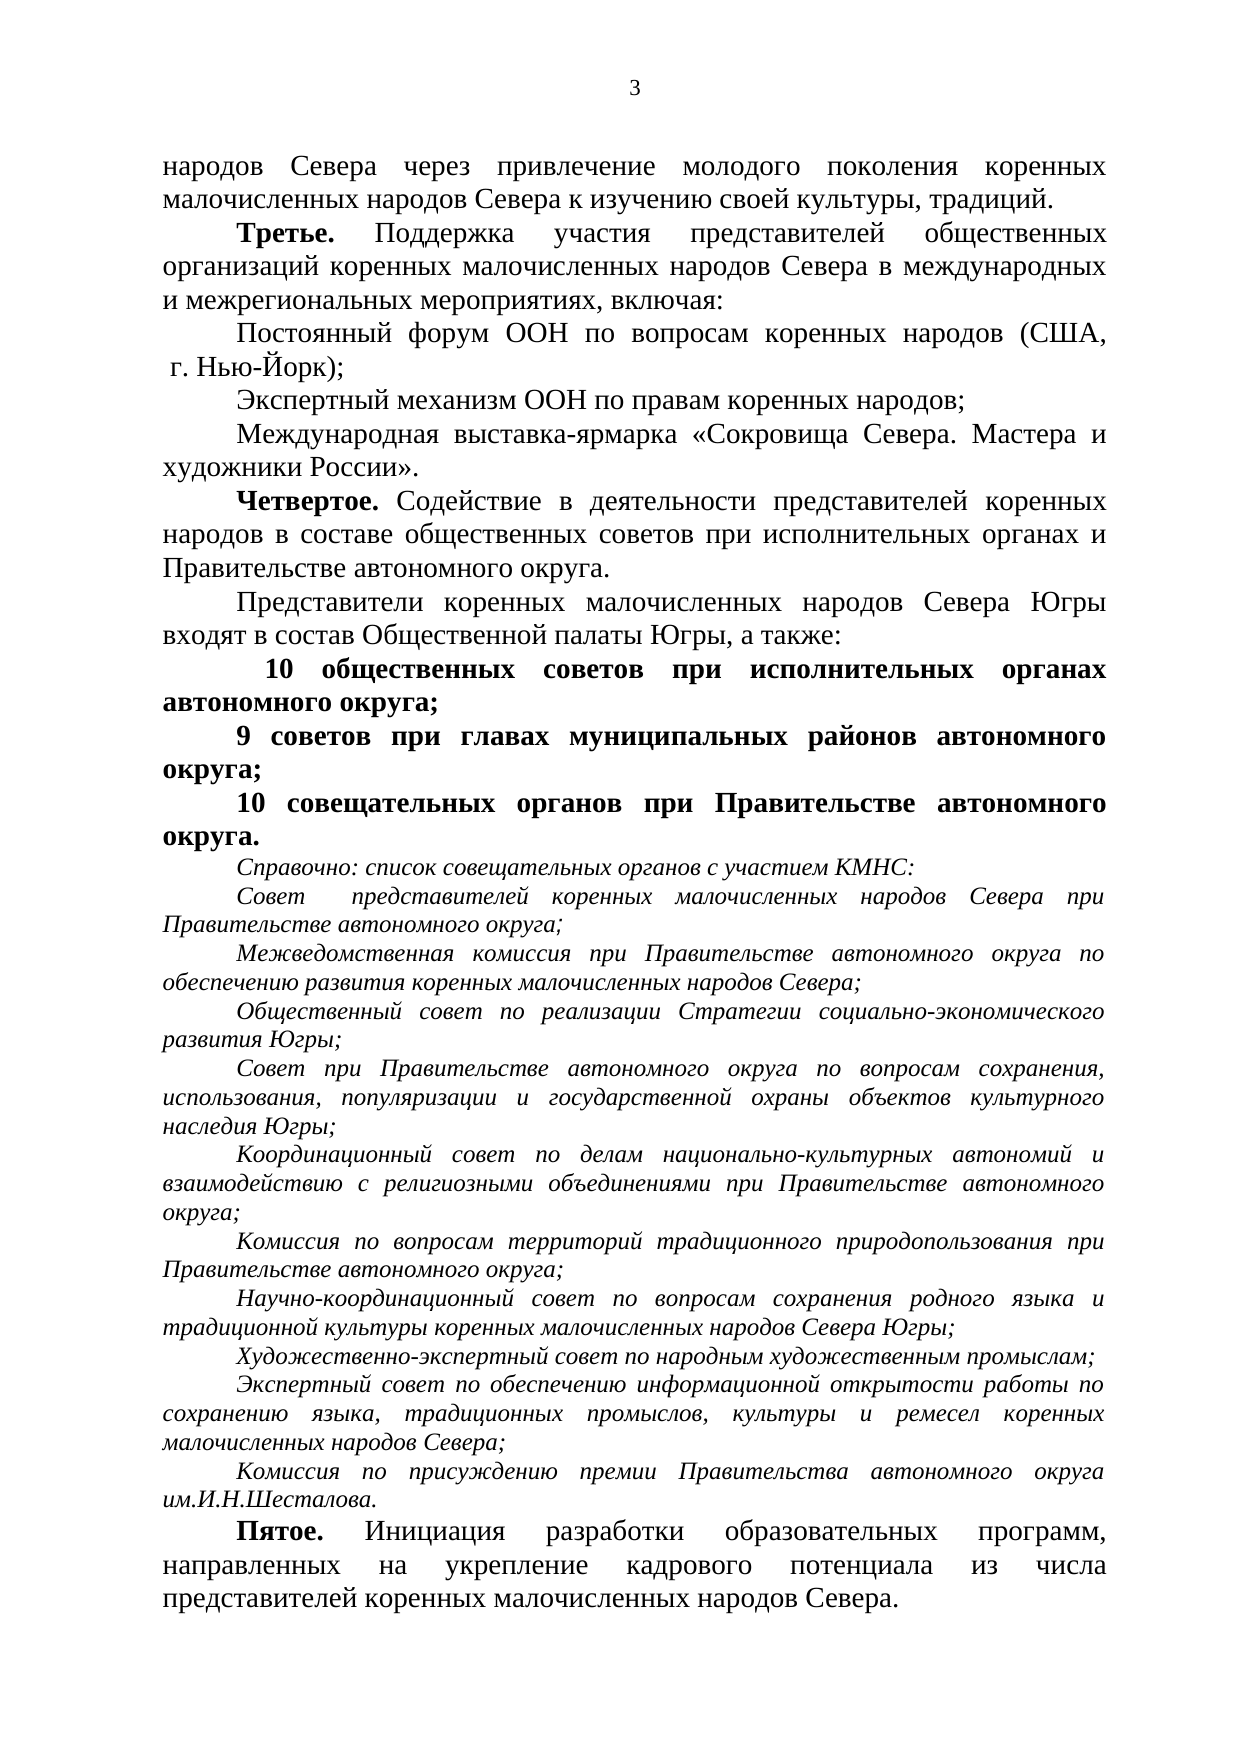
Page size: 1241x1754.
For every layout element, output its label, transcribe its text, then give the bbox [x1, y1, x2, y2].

text Комиссия по присуждению премии Правительства автономного округа им.И.Н.Шесталова. [162, 1456, 1107, 1513]
text Международная выставка-ярмарка «Сокровища Севера. Мастера и художники России». [162, 416, 1107, 483]
text Третье. Поддержка участия представителей общественных организаций коренных малочисленных народов Севера в международных и межрегиональных мероприятиях, включая: [162, 215, 1107, 315]
text Справочно: список совещательных органов с участием КМНС: [162, 852, 1107, 881]
text Представители коренных малочисленных народов Севера Югры входят в состав Общественной палаты Югры, а также: [162, 584, 1107, 651]
text Совет при Правительстве автономного округа по вопросам сохранения, использования, популяризации и государственной охраны объектов культурного наследия Югры; [162, 1053, 1107, 1139]
text Комиссия по вопросам территорий традиционного природопользования при Правительстве автономного округа; [162, 1226, 1107, 1283]
text Научно-координационный совет по вопросам сохранения родного языка и традиционной культуры коренных малочисленных народов Севера Югры; [162, 1283, 1107, 1341]
text Межведомственная комиссия при Правительстве автономного округа по обеспечению развития коренных малочисленных народов Севера; [162, 938, 1107, 996]
text Экспертный механизм ООН по правам коренных народов; [162, 382, 1107, 416]
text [162, 148, 1107, 215]
text 9 советов при главах муниципальных районов автономного округа; [162, 718, 1107, 785]
text Художественно-экспертный совет по народным художественным промыслам; [162, 1341, 1107, 1369]
text Экспертный совет по обеспечению информационной открытости работы по сохранению языка, традиционных промыслов, культуры и ремесел коренных малочисленных народов Севера; [162, 1369, 1107, 1456]
text Пятое. Инициация разработки образовательных программ, направленных на укрепление кадрового потенциала из числа представителей коренных малочисленных народов Севера. [162, 1513, 1107, 1614]
text Четвертое. Содействие в деятельности представителей коренных народов в составе общественных советов при исполнительных органах и Правительстве автономного округа. [162, 483, 1107, 584]
text Координационный совет по делам национально-культурных автономий и взаимодействию с религиозными объединениями при Правительстве автономного округа; [162, 1139, 1107, 1226]
text Постоянный форум ООН по вопросам коренных народов (США, г. Нью-Йорк); [162, 315, 1107, 382]
text Совет представителей коренных малочисленных народов Севера при Правительстве автономного округа; [162, 881, 1107, 938]
text 10 совещательных органов при Правительстве автономного округа. [162, 785, 1107, 852]
text Общественный совет по реализации Стратегии социально-экономического развития Югры; [162, 996, 1107, 1053]
text 10 общественных советов при исполнительных органах автономного округа; [162, 651, 1107, 718]
